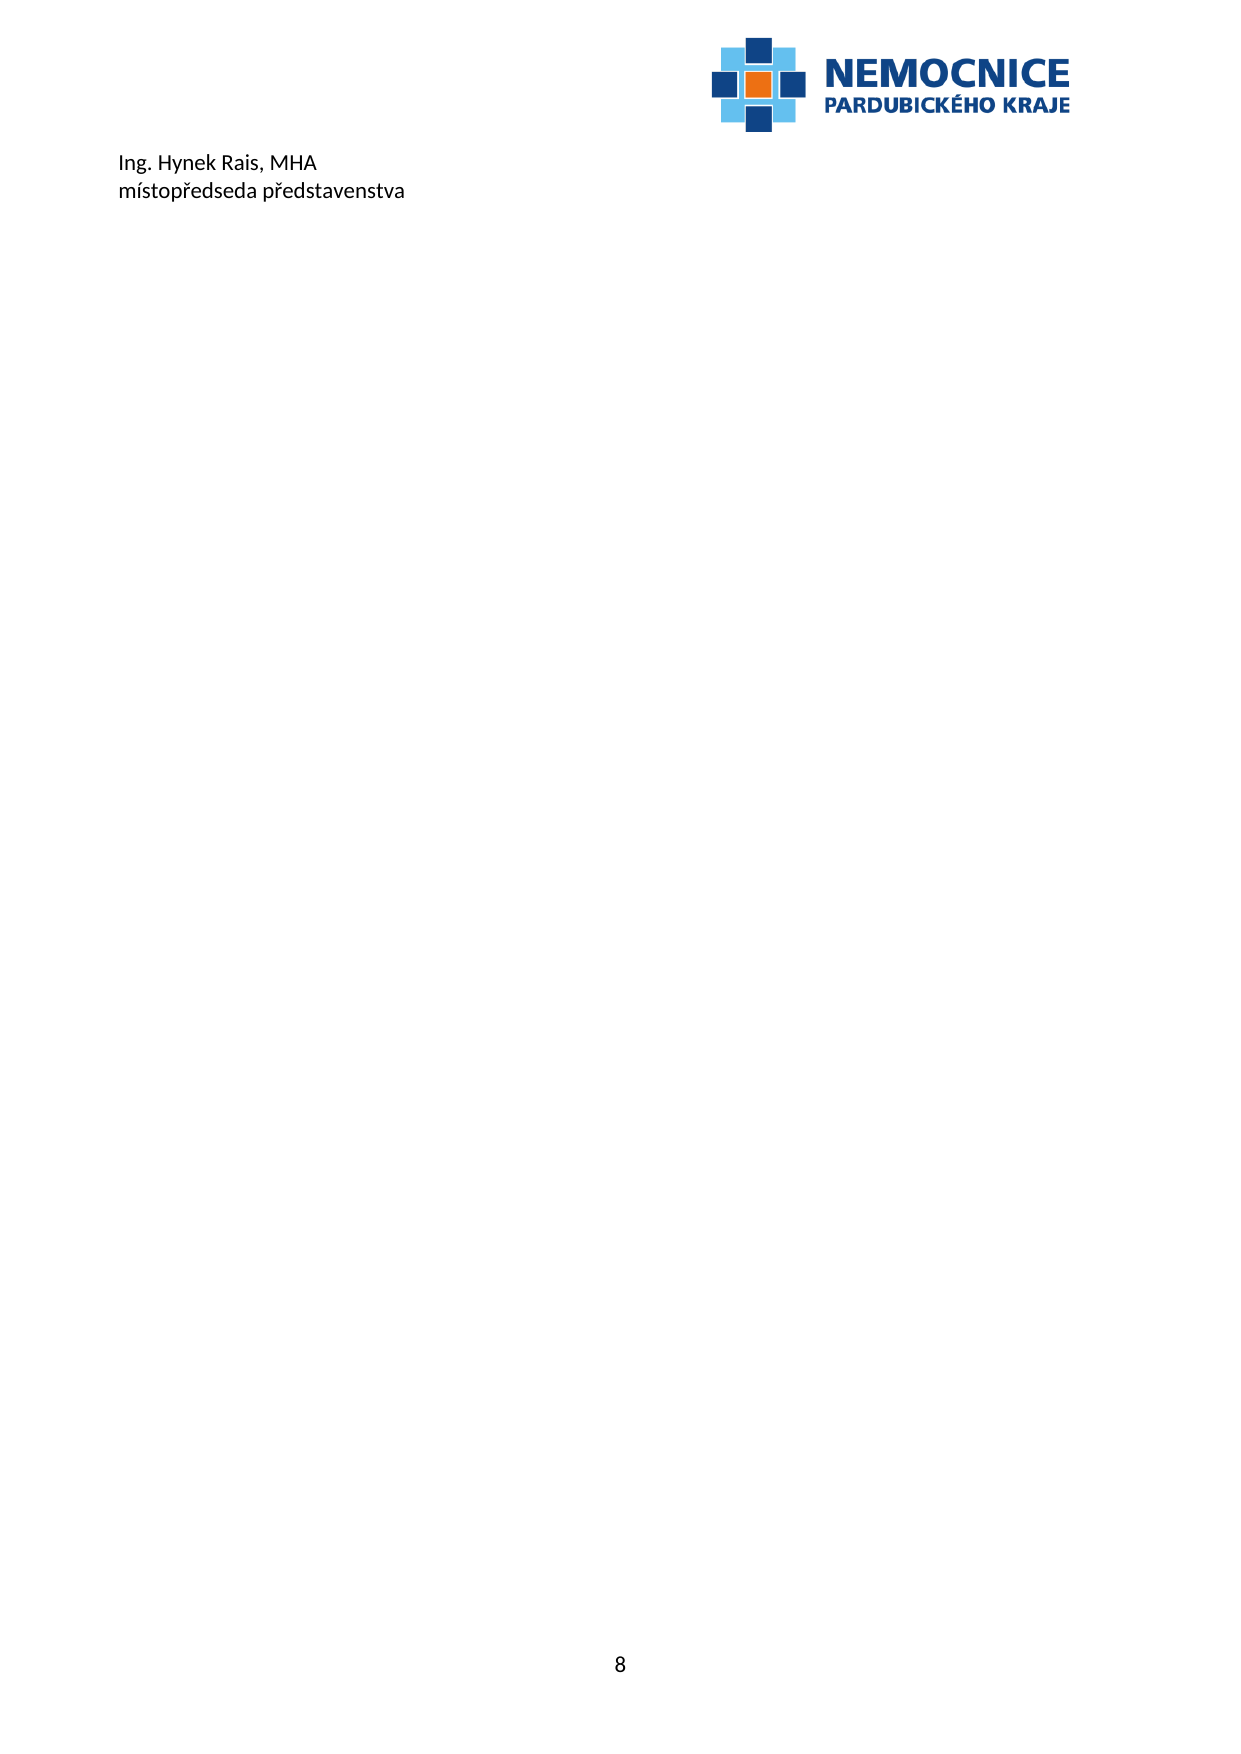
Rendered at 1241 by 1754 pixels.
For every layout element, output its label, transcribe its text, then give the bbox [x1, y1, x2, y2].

text místopředseda představenstva [118, 176, 1122, 204]
text Ing. Hynek Rais, MHA [118, 148, 1122, 176]
picture [710, 36, 1070, 133]
